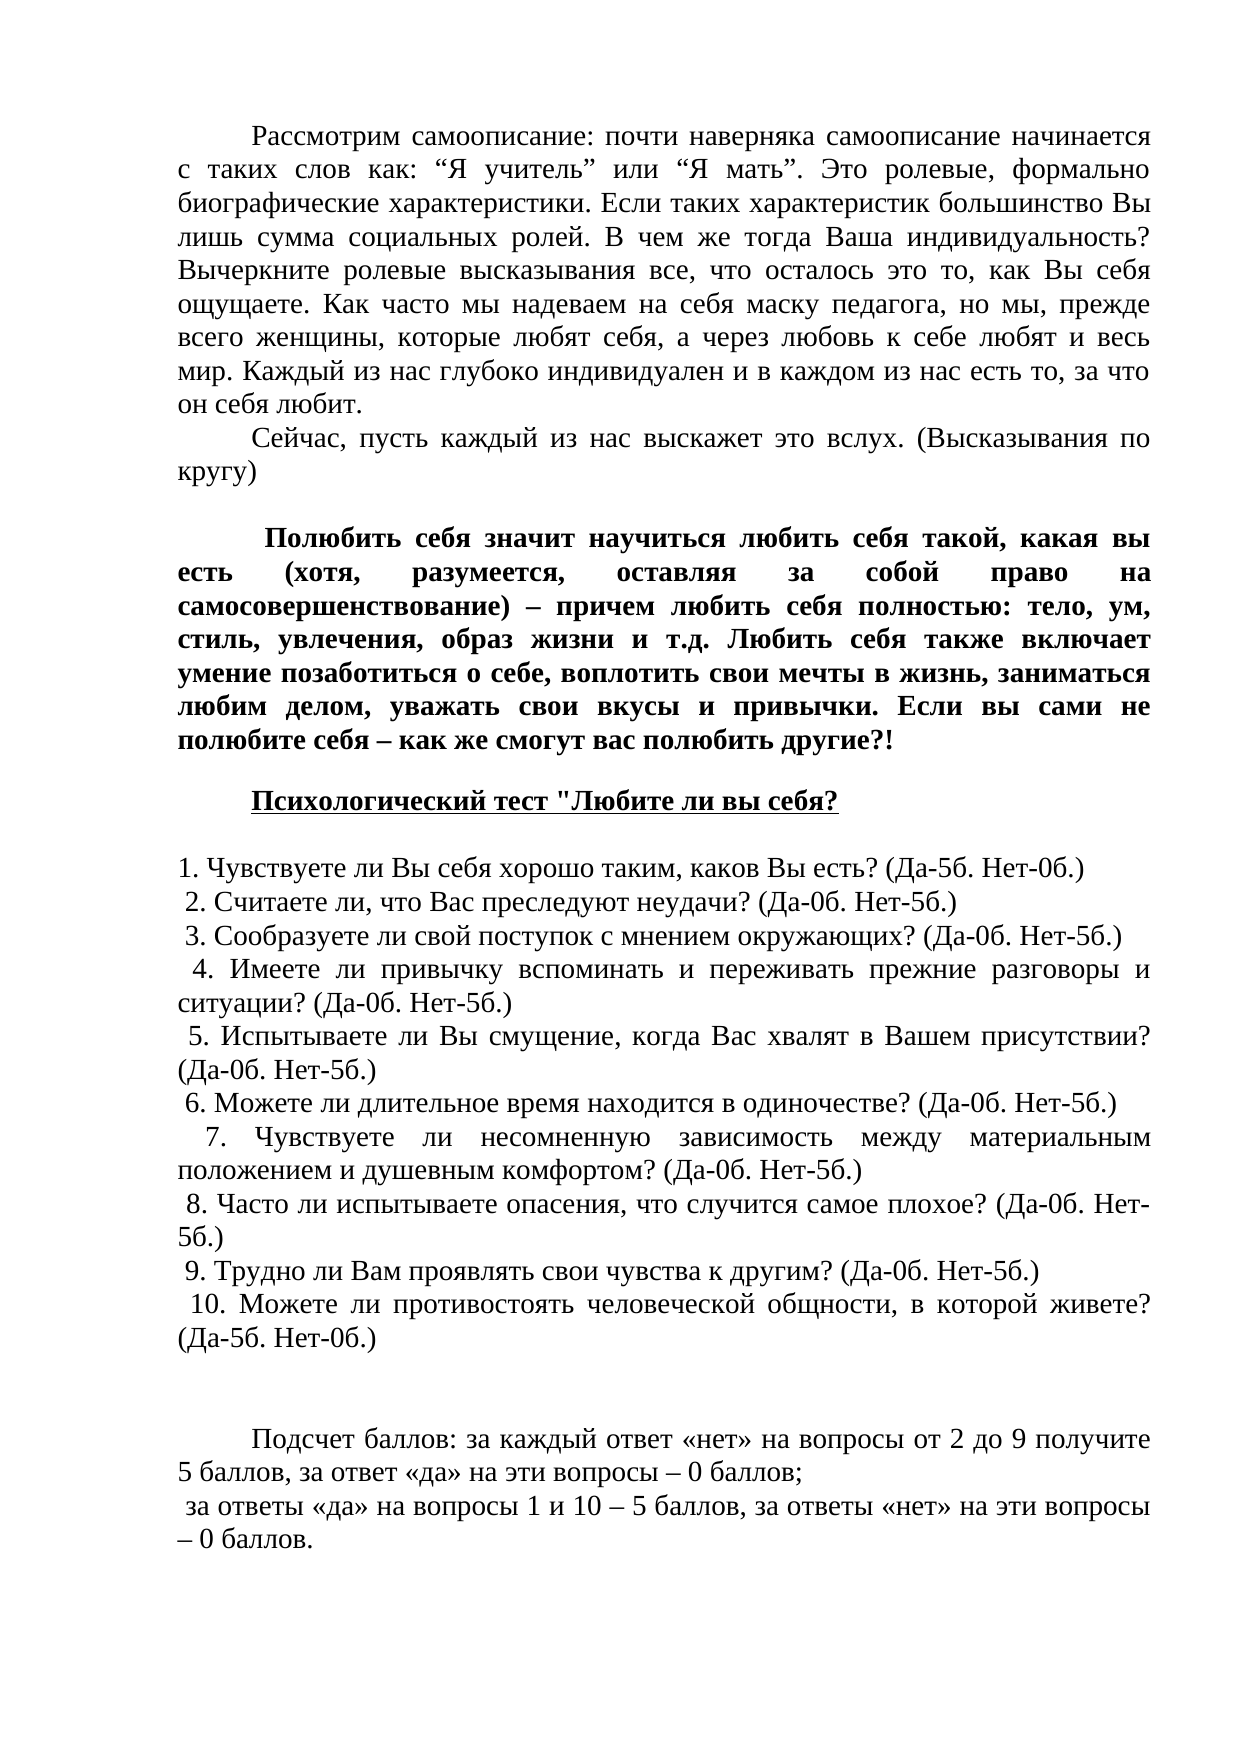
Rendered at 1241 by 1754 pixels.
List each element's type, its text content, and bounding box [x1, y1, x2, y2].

text Психологический тест "Любите ли вы себя? [177, 783, 1152, 817]
text 7. Чувствуете ли несомненную зависимость между материальным положением и душевным комфортом? (Да-0б. Нет-5б.) [177, 1119, 1152, 1186]
text Сейчас, пусть каждый из нас выскажет это вслух. (Высказывания по кругу) [177, 420, 1152, 487]
text за ответы «да» на вопросы 1 и 10 – 5 баллов, за ответы «нет» на эти вопросы – 0 баллов. [177, 1488, 1152, 1555]
text 8. Часто ли испытываете опасения, что случится самое плохое? (Да-0б. Нет-5б.) [177, 1186, 1152, 1253]
text 3. Сообразуете ли свой поступок с мнением окружающих? (Да-0б. Нет-5б.) [177, 918, 1152, 951]
text Подсчет баллов: за каждый ответ «нет» на вопросы от 2 до 9 получите 5 баллов, за ответ «да» на эти вопросы – 0 баллов; [177, 1421, 1152, 1488]
text 1. Чувствуете ли Вы себя хорошо таким, каков Вы есть? (Да-5б. Нет-0б.) [177, 851, 1152, 884]
text 10. Можете ли противостоять человеческой общности, в которой живете? (Да-5б. Нет-0б.) [177, 1287, 1152, 1354]
text 2. Считаете ли, что Вас преследуют неудачи? (Да-0б. Нет-5б.) [177, 884, 1152, 918]
text Полюбить себя значит научиться любить себя такой, какая вы есть (хотя, разумеется, оставляя за собой право на самосовершенствование) – причем любить себя полностью: тело, ум, стиль, увлечения, образ жизни и т.д. Любить себя также включает умение позаботиться о себе, воплотить свои мечты в жизнь, заниматься любим делом, уважать свои вкусы и привычки. Если вы сами не полюбите себя – как же смогут вас полюбить другие?! [177, 521, 1152, 755]
text Рассмотрим самоописание: почти наверняка самоописание начинается с таких слов как: “Я учитель” или “Я мать”. Это ролевые, формально биографические характеристики. Если таких характеристик большинство Вы лишь сумма социальных ролей. В чем же тогда Ваша индивидуальность? Вычеркните ролевые высказывания все, что осталось это то, как Вы себя ощущаете. Как часто мы надеваем на себя маску педагога, но мы, прежде всего женщины, которые любят себя, а через любовь к себе любят и весь мир. Каждый из нас глубоко индивидуален и в каждом из нас есть то, за что он себя любит. [177, 118, 1152, 420]
text 6. Можете ли длительное время находится в одиночестве? (Да-0б. Нет-5б.) [177, 1085, 1152, 1119]
text 4. Имеете ли привычку вспоминать и переживать прежние разговоры и ситуации? (Да-0б. Нет-5б.) [177, 951, 1152, 1018]
text 9. Трудно ли Вам проявлять свои чувства к другим? (Да-0б. Нет-5б.) [177, 1253, 1152, 1287]
text 5. Испытываете ли Вы смущение, когда Вас хвалят в Вашем присутствии? (Да-0б. Нет-5б.) [177, 1018, 1152, 1085]
